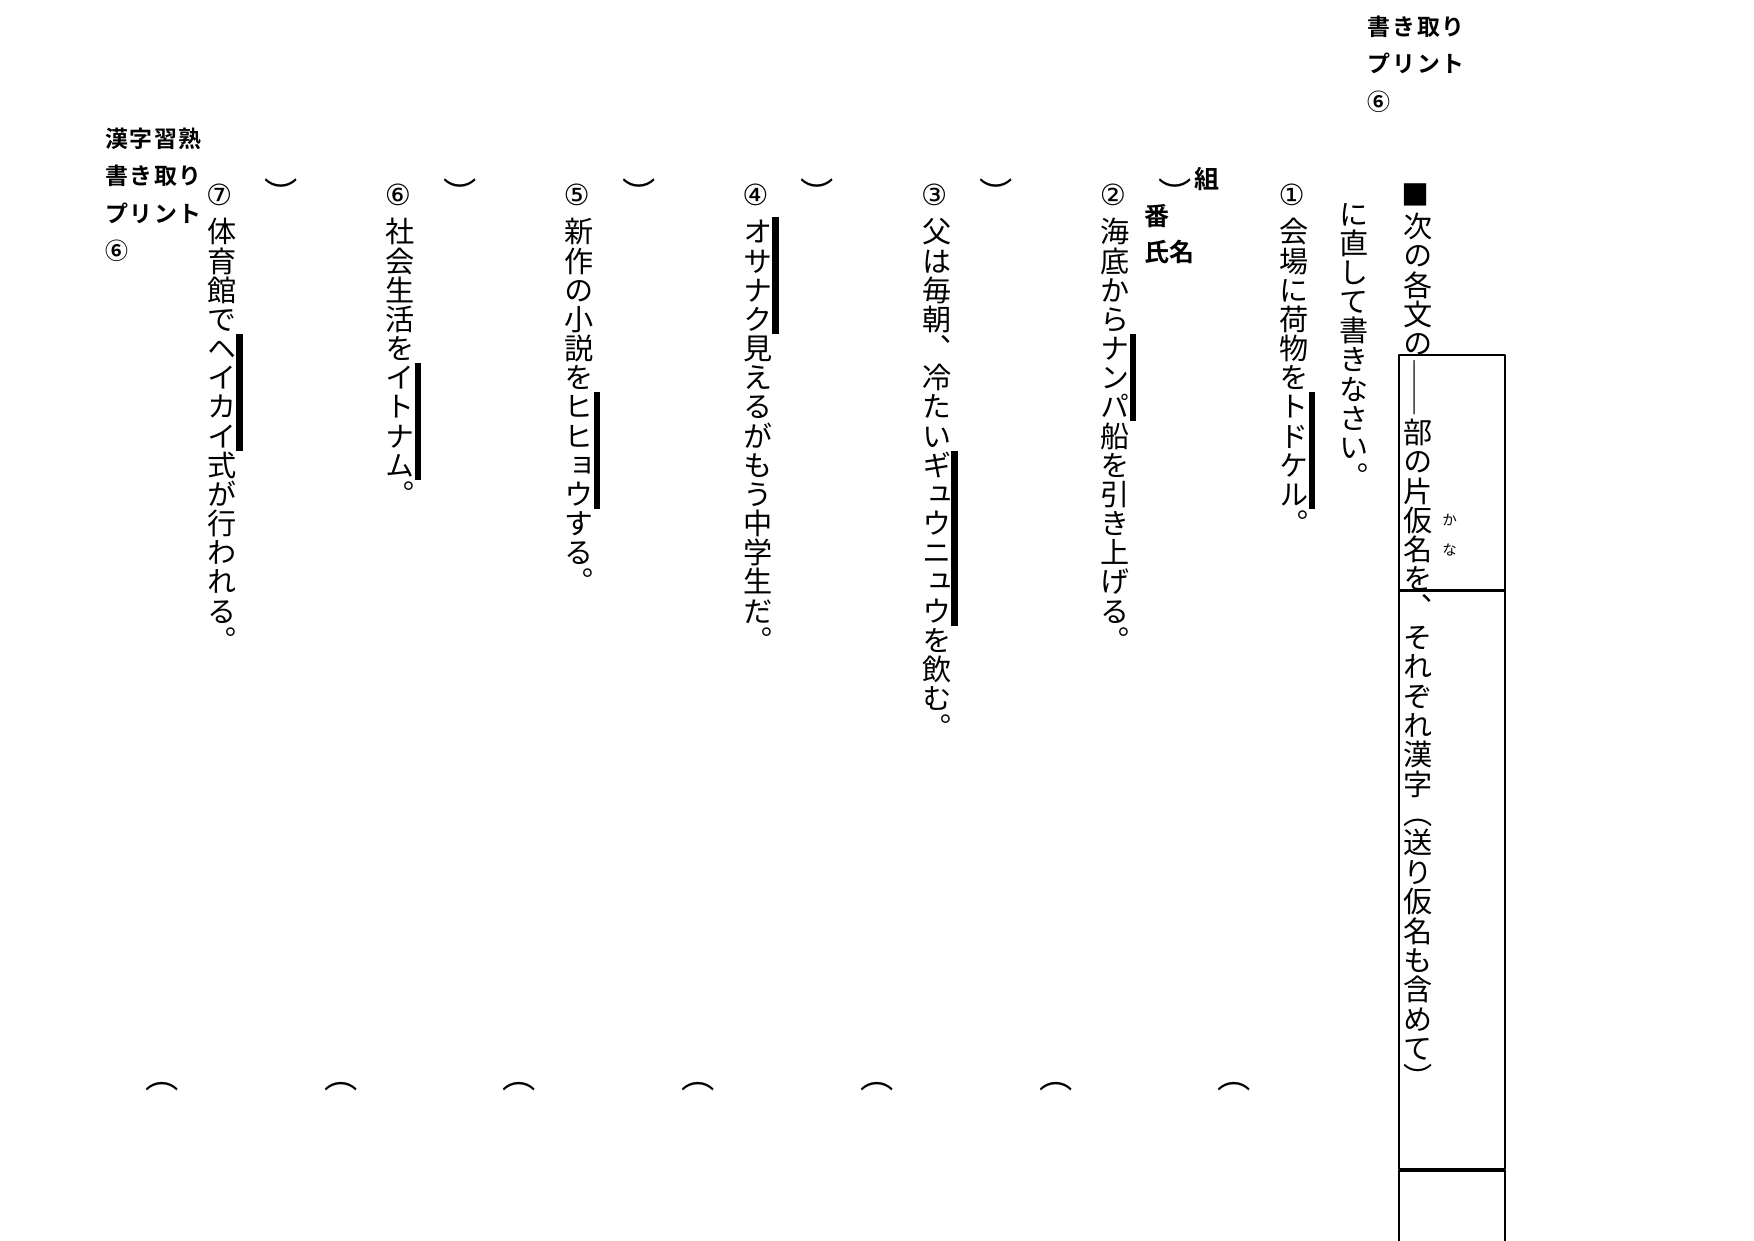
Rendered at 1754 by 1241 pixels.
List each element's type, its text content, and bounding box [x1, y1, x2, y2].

text （ ） [251, 177, 371, 1092]
text ■次の各文の――部の片を、それぞれ漢字（送り仮名も含めて）に直して書きなさい。 [1324, 177, 1473, 1092]
text ④オサナク見えるがもう中学生だ。 [728, 177, 788, 1092]
text ③父は毎朝、冷たいギュウニュウを飲む。 [907, 177, 966, 1092]
text ①会場に荷物をトドケル。 [1264, 177, 1324, 1092]
text ⑦体育館でヘイカイ式が行われる。 [192, 177, 251, 1092]
text （ ） [788, 177, 907, 1092]
text （ ） [430, 177, 549, 1092]
text （ ） [966, 177, 1086, 1092]
text （ ） [609, 177, 728, 1092]
text ⑥社会生活をイトナム。 [371, 177, 430, 1092]
text ⑤新作の小説をヒヒョウする。 [549, 177, 609, 1092]
text （ ） [132, 177, 192, 1092]
text （ ） [1145, 177, 1264, 1092]
text ②海底からナンパ船を引き上げる。 [1086, 177, 1145, 1092]
